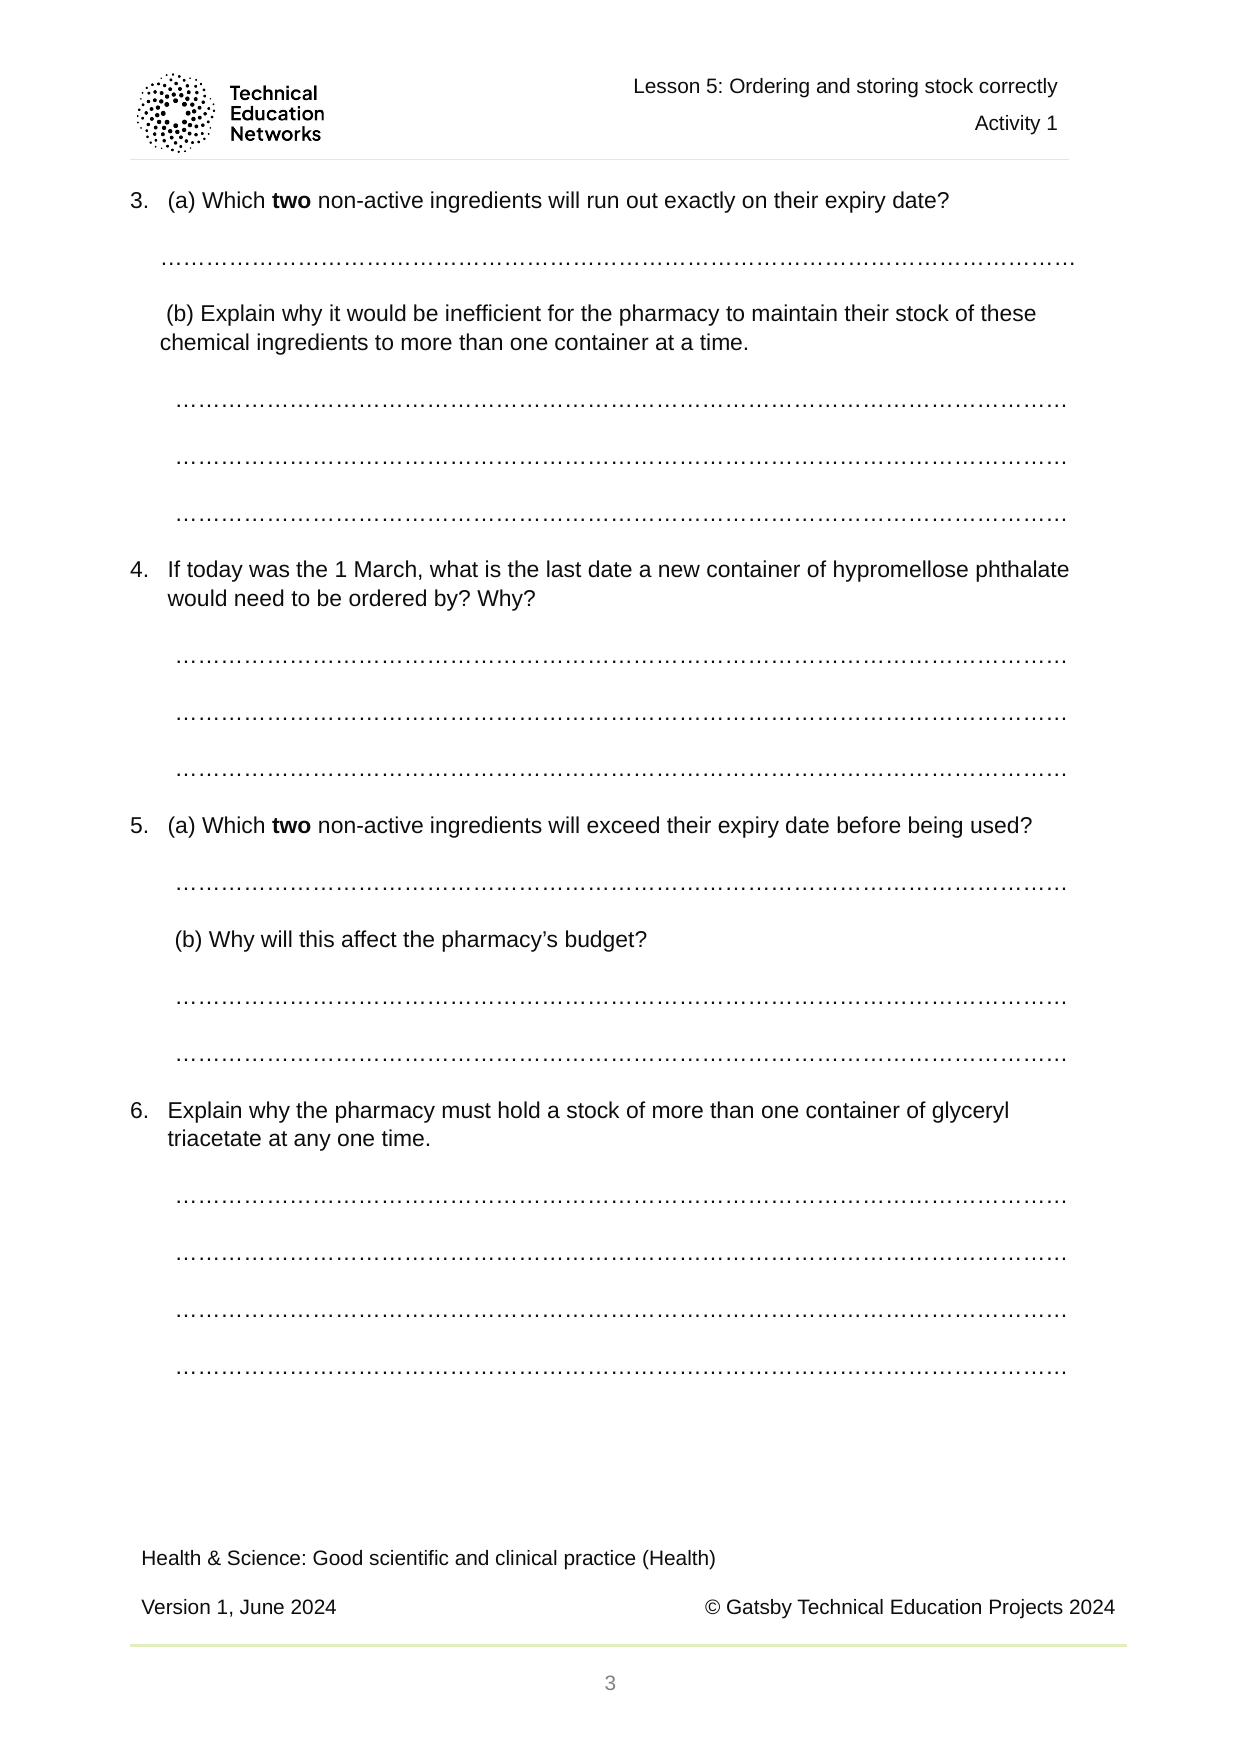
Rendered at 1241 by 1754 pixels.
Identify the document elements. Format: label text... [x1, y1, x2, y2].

text ……………………………………………………………………………………………………… [174, 1353, 1090, 1379]
text (b) Explain why it would be inefficient for the pharmacy to maintain their stock of these chemical ingredients to more than one container at a time. [159, 300, 1090, 355]
text ……………………………………………………………………………………………………… [174, 499, 1090, 526]
list (a) Which two non-active ingredients will run out exactly on their expiry date? [130, 187, 1090, 213]
text (b) Why will this affect the pharmacy’s budget? [174, 926, 1090, 952]
text ………………………………………………………………………………………………………… [159, 243, 1090, 270]
text ……………………………………………………………………………………………………… [174, 642, 1090, 668]
text ……………………………………………………………………………………………………… [174, 1182, 1090, 1208]
text ……………………………………………………………………………………………………… [174, 755, 1090, 782]
text ……………………………………………………………………………………………………… [174, 1239, 1090, 1265]
list If today was the 1 March, what is the last date a new container of hypromellose phthalate would need to be ordered by? Why? [130, 556, 1090, 611]
text ……………………………………………………………………………………………………… [174, 869, 1090, 896]
text ……………………………………………………………………………………………………… [174, 386, 1090, 412]
text ……………………………………………………………………………………………………… [174, 1040, 1090, 1066]
list Explain why the pharmacy must hold a stock of more than one container of glyceryl triacetate at any one time. [130, 1097, 1090, 1151]
text ……………………………………………………………………………………………………… [174, 698, 1090, 725]
picture [137, 73, 324, 153]
text ……………………………………………………………………………………………………… [174, 443, 1090, 469]
text ……………………………………………………………………………………………………… [174, 1296, 1090, 1322]
text ……………………………………………………………………………………………………… [174, 983, 1090, 1009]
list (a) Which two non-active ingredients will exceed their expiry date before being used? [130, 812, 1090, 839]
